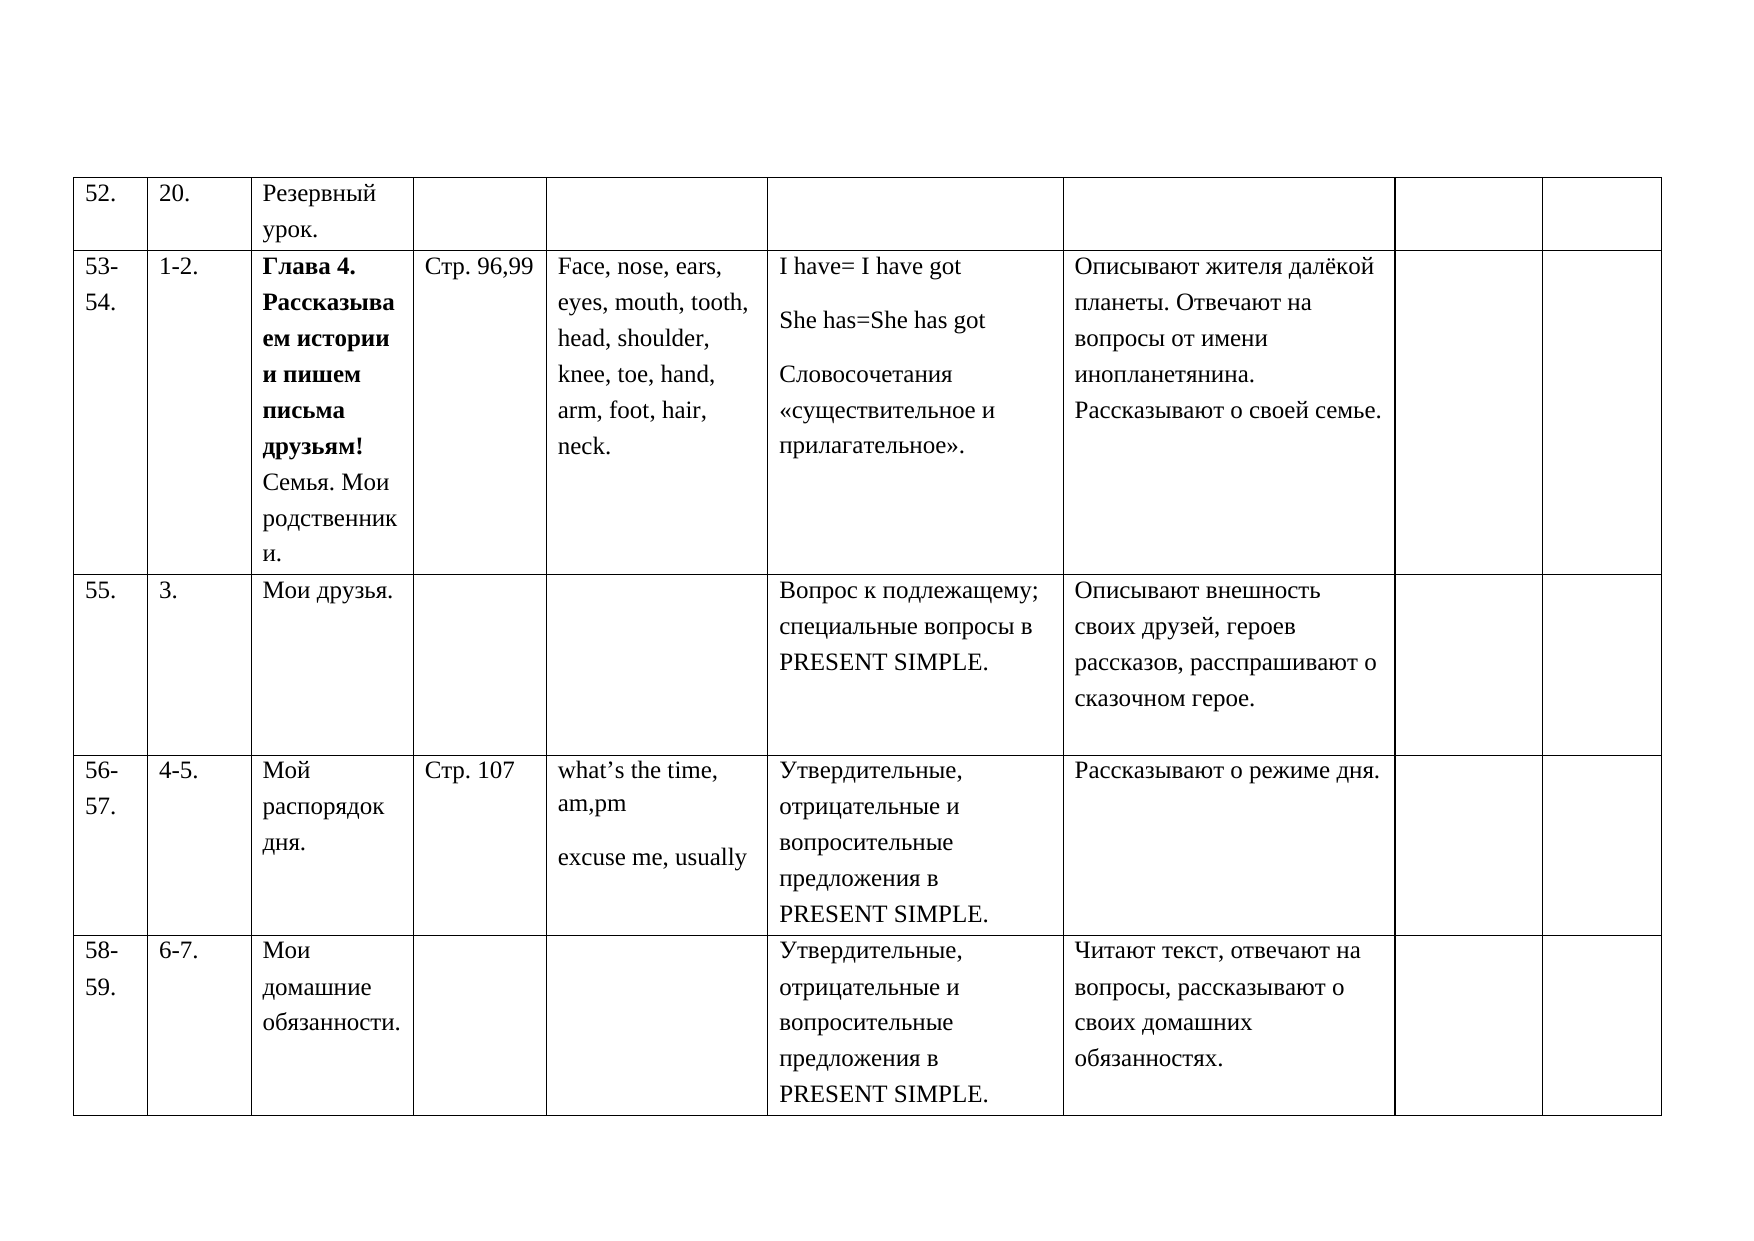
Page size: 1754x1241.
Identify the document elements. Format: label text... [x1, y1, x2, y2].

table_cell 56-57. [74, 756, 147, 934]
table_cell [414, 575, 546, 754]
table_cell 53-54. [74, 251, 147, 574]
table_cell Глава 4. Рассказываем истории и пишем письма друзьям! Семья. Мои родственники. [252, 251, 413, 574]
table_cell 4-5. [148, 756, 251, 934]
table_cell [768, 178, 1063, 250]
table_cell 1-2. [148, 251, 251, 574]
table_cell Мои домашние обязанности. [252, 936, 413, 1115]
table_cell [1396, 575, 1542, 754]
table_cell Вопрос к подлежащему; специальные вопросы в PRESENT SIMPLE. [768, 575, 1063, 754]
table_cell Читают текст, отвечают на вопросы, рассказывают о своих домашних обязанностях. [1064, 936, 1394, 1115]
table_cell Face, nose, ears, eyes, mouth, tooth, head, shoulder, knee, toe, hand, arm, foot, hair, neck. [547, 251, 767, 574]
table_cell Утвердительные, отрицательные и вопросительные предложения в PRESENT SIMPLE. [768, 756, 1063, 934]
table_cell 52. [74, 178, 147, 250]
table_cell [414, 936, 546, 1115]
table_cell [1543, 178, 1661, 250]
table_cell [1543, 756, 1661, 934]
table_cell what’s the time, am,pm excuse me, usually [547, 756, 767, 934]
table_cell [1396, 756, 1542, 934]
table_cell Описывают жителя далёкой планеты. Отвечают на вопросы от имени инопланетянина. Рассказывают о своей семье. [1064, 251, 1394, 574]
table_cell [547, 575, 767, 754]
table_cell Стр. 107 [414, 756, 546, 934]
table_cell [547, 178, 767, 250]
table_cell Стр. 96,99 [414, 251, 546, 574]
table_cell Мои друзья. [252, 575, 413, 754]
table_cell Мой распорядок дня. [252, 756, 413, 934]
table_cell 3. [148, 575, 251, 754]
table_cell [547, 936, 767, 1115]
table_cell 20. [148, 178, 251, 250]
table_cell [1396, 936, 1542, 1115]
table_cell [1064, 178, 1394, 250]
table_cell Резервный урок. [252, 178, 413, 250]
table_cell 6-7. [148, 936, 251, 1115]
table_cell [1543, 936, 1661, 1115]
table_cell 58-59. [74, 936, 147, 1115]
table_cell 55. [74, 575, 147, 754]
table_cell [1396, 251, 1542, 574]
table_cell I have= I have got She has=She has got Словосочетания «существительное и прилагательное». [768, 251, 1063, 574]
table_cell [414, 178, 546, 250]
table_cell [1543, 251, 1661, 574]
table_cell [1543, 575, 1661, 754]
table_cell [768, 936, 1063, 1115]
table_cell Описывают внешность своих друзей, героев рассказов, расспрашивают о сказочном герое. [1064, 575, 1394, 754]
table_cell Рассказывают о режиме дня. [1064, 756, 1394, 934]
table_cell [1396, 178, 1542, 250]
